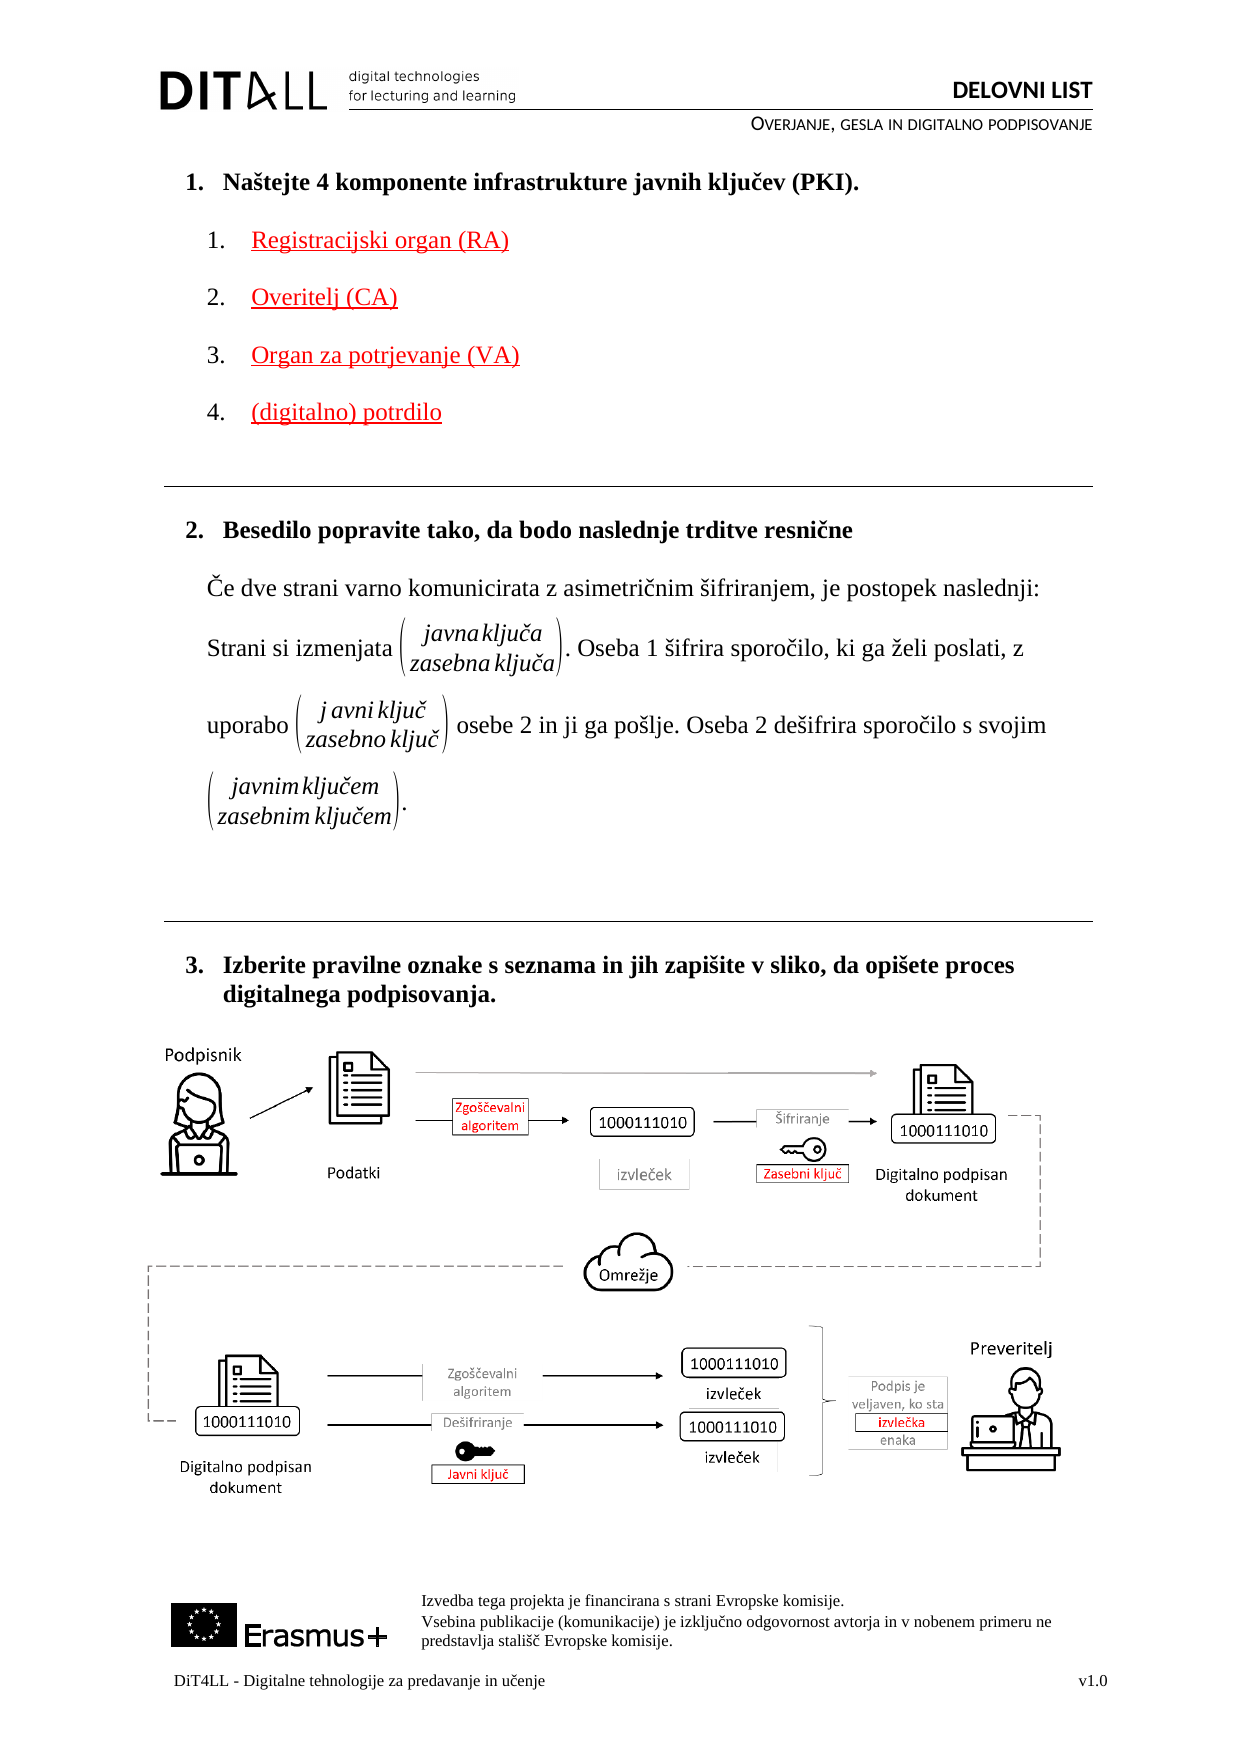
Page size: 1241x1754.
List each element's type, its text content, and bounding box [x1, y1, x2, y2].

text 1. Registracijski organ (RA) [207, 225, 1093, 254]
picture [147, 1036, 1092, 1508]
text Naštejte 4 komponente infrastrukture javnih ključev (PKI). [185, 167, 1093, 196]
text 3. Organ za potrjevanje (VA) [207, 340, 1093, 369]
text 2. Overitelj (CA) [207, 282, 1093, 311]
text 4. (digitalno) potrdilo [207, 397, 1093, 426]
picture [157, 67, 519, 112]
text Če dve strani varno komunicirata z asimetričnim šifriranjem, je postopek naslednji: Strani si izmenjata . Oseba 1 šifrira sporočilo, ki ga želi poslati, z uporabo osebe 2 in ji ga pošlje. Oseba 2 dešifrira sporočilo s svojim . [207, 573, 1093, 832]
text Besedilo popravite tako, da bodo naslednje trditve resnične [185, 516, 1093, 544]
text Izberite pravilne oznake s seznama in jih zapišite v sliko, da opišete proces digitalnega podpisovanja. [185, 950, 1093, 1008]
